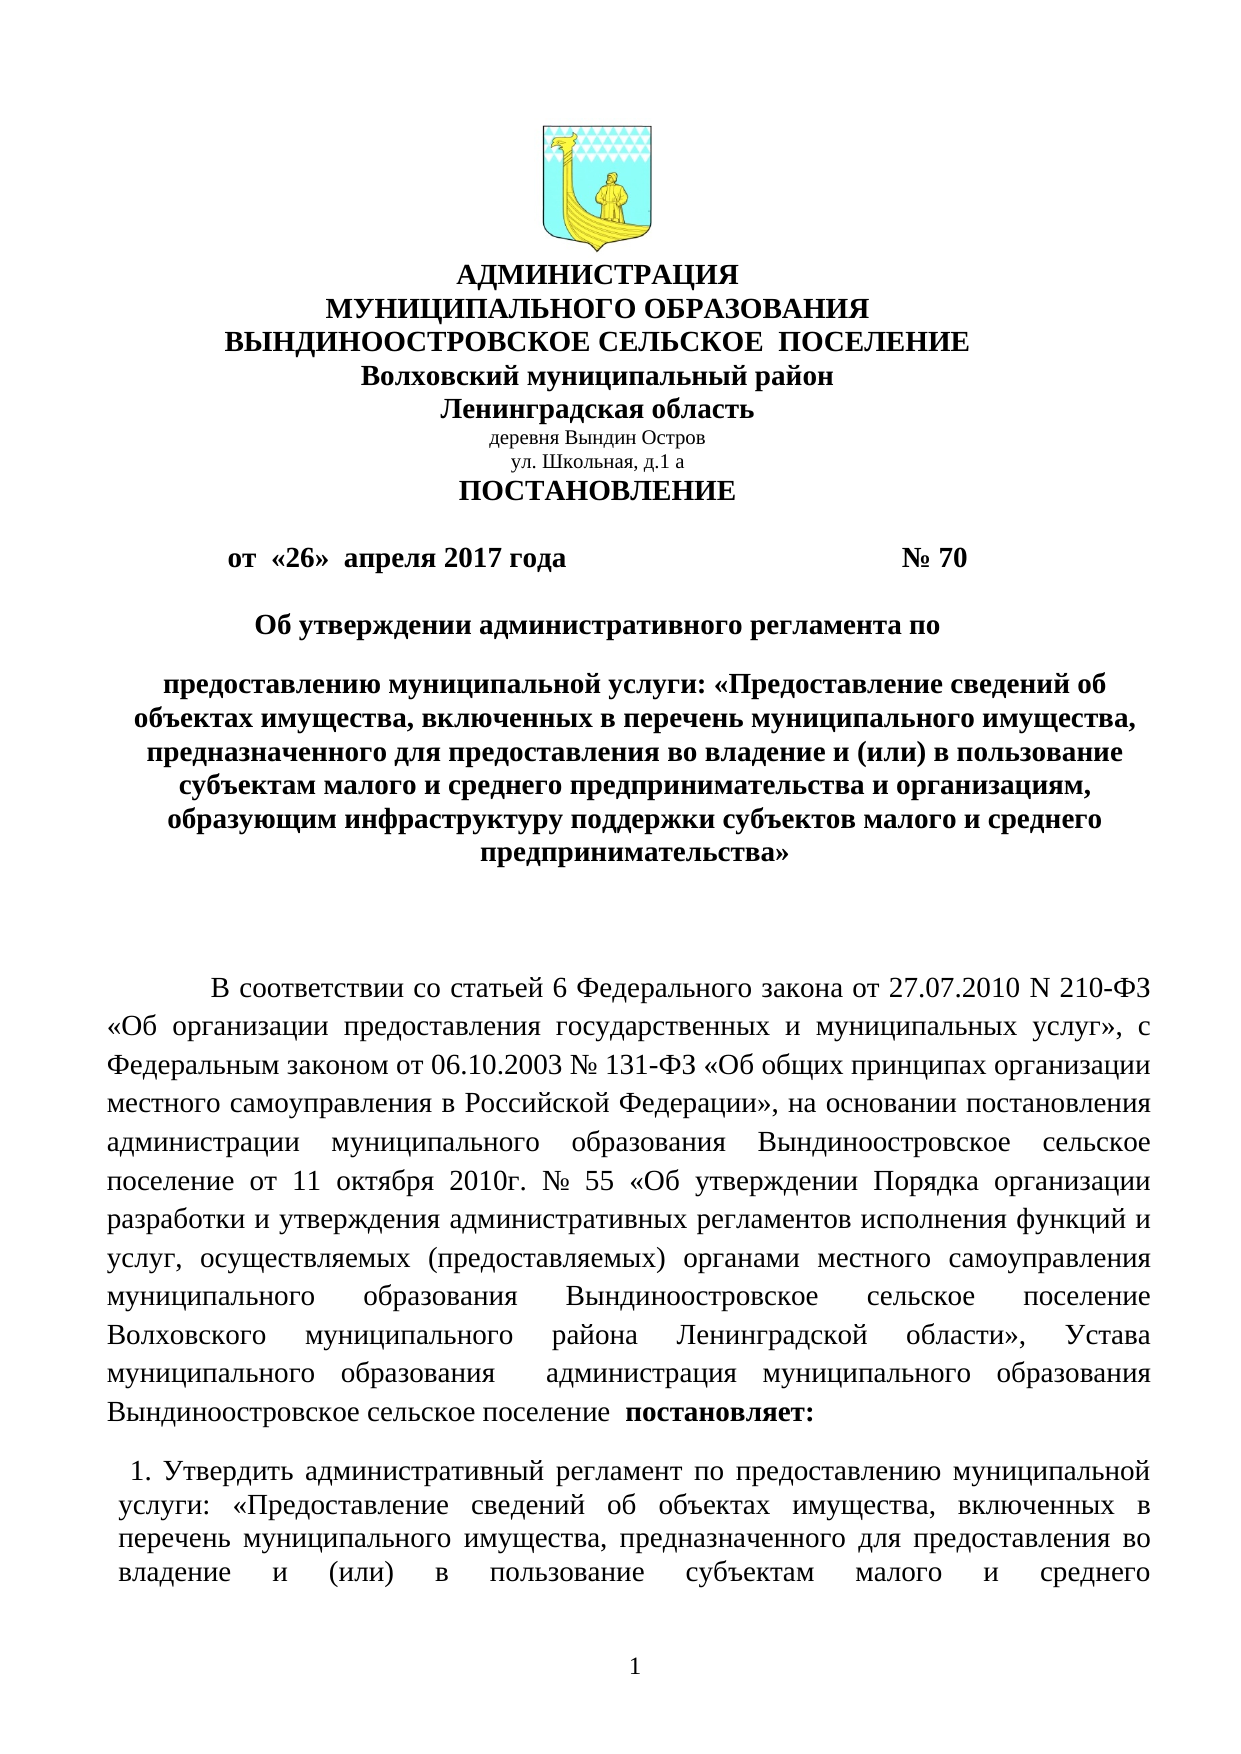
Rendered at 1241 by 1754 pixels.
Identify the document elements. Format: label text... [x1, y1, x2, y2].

text В соответствии со статьей 6 Федерального закона от 27.07.2010 N 210-ФЗ «Об организации предоставления государственных и муниципальных услуг», с Федеральным законом от 06.10.2003 № 131-ФЗ «Об общих принципах организации местного самоуправления в Российской Федерации», на основании постановления администрации муниципального образования Вындиноостровское сельское поселение от 11 октября 2010г. № 55 «Об утверждении Порядка организации разработки и утверждения административных регламентов исполнения функций и услуг, осуществляемых (предоставляемых) органами местного самоуправления муниципального образования Вындиноостровское сельское поселение Волховского муниципального района Ленинградской области», Устава муниципального образования администрация муниципального образования Вындиноостровское сельское поселение постановляет: [107, 970, 1152, 1427]
text Ленинградская область [43, 391, 1152, 425]
text Волховский муниципальный район [43, 358, 1152, 391]
picture [534, 118, 660, 258]
text АДМИНИСТРАЦИЯ [43, 257, 1152, 291]
title предоставлению муниципальной услуги: «Предоставление сведений об объектах имущества, включенных в перечень муниципального имущества, предназначенного для предоставления во владение и (или) в пользование субъектам малого и среднего предпринимательства и организациям, образующим инфраструктуру поддержки субъектов малого и среднего предпринимательства» [118, 667, 1152, 868]
text ул. Школьная, д.1 а [43, 449, 1152, 473]
text от «26» апреля 2017 года № 70 [43, 540, 1152, 574]
text ПОСТАНОВЛЕНИЕ [43, 473, 1152, 507]
text МУНИЦИПАЛЬНОГО ОБРАЗОВАНИЯ [43, 291, 1152, 324]
text деревня Вындин Остров [43, 425, 1152, 449]
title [118, 1453, 1152, 1587]
text ВЫНДИНООСТРОВСКОЕ СЕЛЬСКОЕ ПОСЕЛЕНИЕ [43, 324, 1152, 358]
text Об утверждении административного регламента по [43, 607, 1152, 641]
